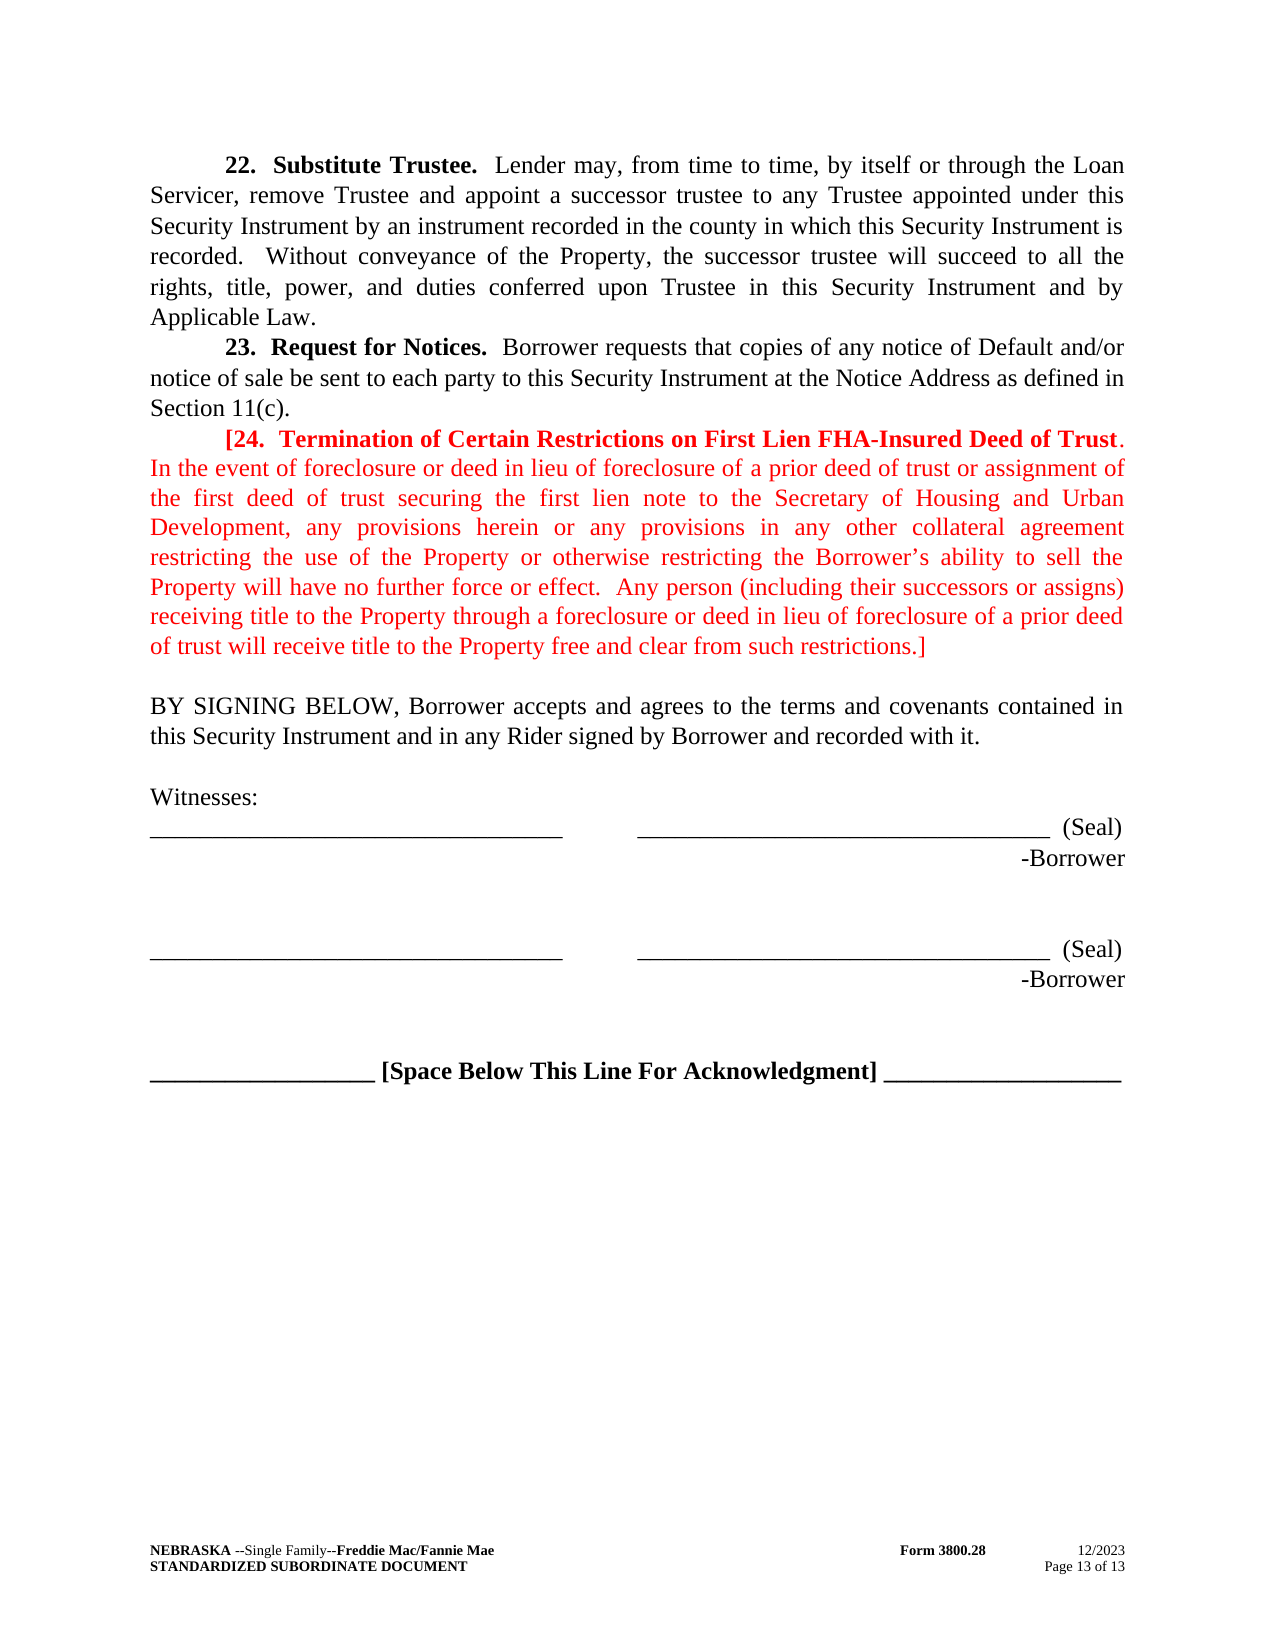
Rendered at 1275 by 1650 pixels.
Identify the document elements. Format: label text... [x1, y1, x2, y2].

text _________________________________ _________________________________ (Seal) [150, 812, 1125, 841]
text -Borrower [150, 843, 1125, 872]
text 23. Request for Notices. Borrower requests that copies of any notice of Default and/or notice of sale be sent to each party to this Security Instrument at the Notice Address as defined in Section 11(c). [150, 332, 1125, 422]
text [24. Termination of Certain Restrictions on First Lien FHA-Insured Deed of Trust. In the event of foreclosure or deed in lieu of foreclosure of a prior deed of trust or assignment of the first deed of trust securing the first lien note to the Secretary of Housing and Urban Development, any provisions herein or any provisions in any other collateral agreement restricting the use of the Property or otherwise restricting the Borrower’s ability to sell the Property will have no further force or effect. Any person (including their successors or assigns) receiving title to the Property through a foreclosure or deed in lieu of foreclosure of a prior deed of trust will receive title to the Property free and clear from such restrictions.] [150, 424, 1125, 659]
text BY SIGNING BELOW, Borrower accepts and agrees to the terms and covenants contained in this Security Instrument and in any Rider signed by Borrower and recorded with it. [150, 691, 1125, 750]
text 22. Substitute Trustee. Lender may, from time to time, by itself or through the Loan Servicer, remove Trustee and appoint a successor trustee to any Trustee appointed under this Security Instrument by an instrument recorded in the county in which this Security Instrument is recorded. Without conveyance of the Property, the successor trustee will succeed to all the rights, title, power, and duties conferred upon Trustee in this Security Instrument and by Applicable Law. [150, 150, 1125, 331]
text Witnesses: [150, 782, 1125, 811]
text -Borrower [150, 964, 1125, 993]
text __________________ [Space Below This Line For Acknowledgment] ___________________ [150, 1056, 1125, 1084]
text _________________________________ _________________________________ (Seal) [150, 934, 1125, 963]
